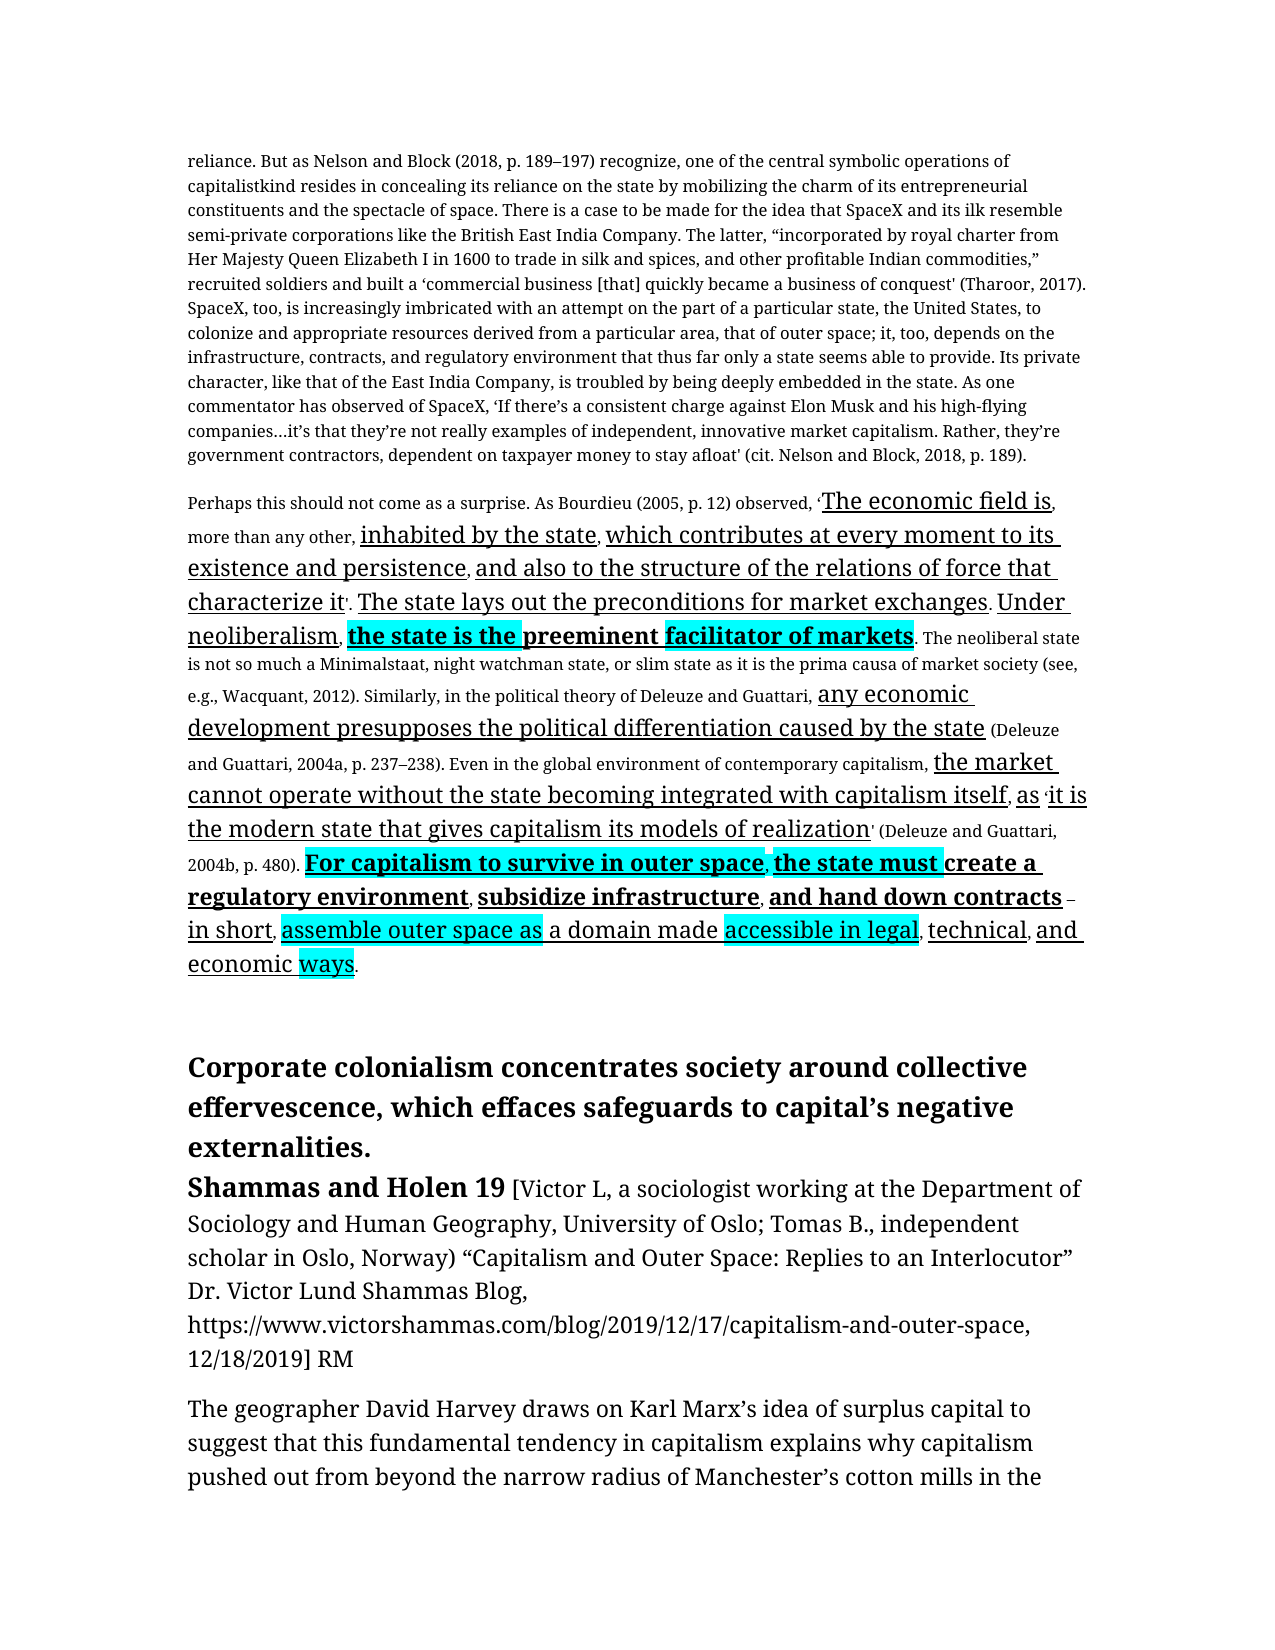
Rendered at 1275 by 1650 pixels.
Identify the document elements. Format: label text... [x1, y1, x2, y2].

text Shammas and Holen 19 [Victor L, a sociologist working at the Department of Sociology and Human Geography, University of Oslo; Tomas B., independent scholar in Oslo, Norway) “Capitalism and Outer Space: Replies to an Interlocutor” Dr. Victor Lund Shammas Blog, https://www.victorshammas.com/blog/2019/12/17/capitalism-and-outer-space, 12/18/2019] RM [187, 1168, 1087, 1374]
subtitle Corporate colonialism concentrates society around collective effervescence, which effaces safeguards to capital’s negative externalities. [187, 1049, 1087, 1165]
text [187, 150, 1087, 466]
text Perhaps this should not come as a surprise. As Bourdieu (2005, p. 12) observed, ‘The economic field is, more than any other, inhabited by the state, which contributes at every moment to its existence and persistence, and also to the structure of the relations of force that characterize it'. The state lays out the preconditions for market exchanges. Under neoliberalism, the state is the preeminent facilitator of markets. The neoliberal state is not so much a Minimalstaat, night watchman state, or slim state as it is the prima causa of market society (see, e.g., Wacquant, 2012). Similarly, in the political theory of Deleuze and Guattari, any economic development presupposes the political differentiation caused by the state (Deleuze and Guattari, 2004a, p. 237–238). Even in the global environment of contemporary capitalism, the market cannot operate without the state becoming integrated with capitalism itself, as ‘it is the modern state that gives capitalism its models of realization' (Deleuze and Guattari, 2004b, p. 480). For capitalism to survive in outer space, the state must create a regulatory environment, subsidize infrastructure, and hand down contracts – in short, assemble outer space as a domain made accessible in legal, technical, and economic ways. [187, 485, 1087, 979]
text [187, 1393, 1087, 1492]
